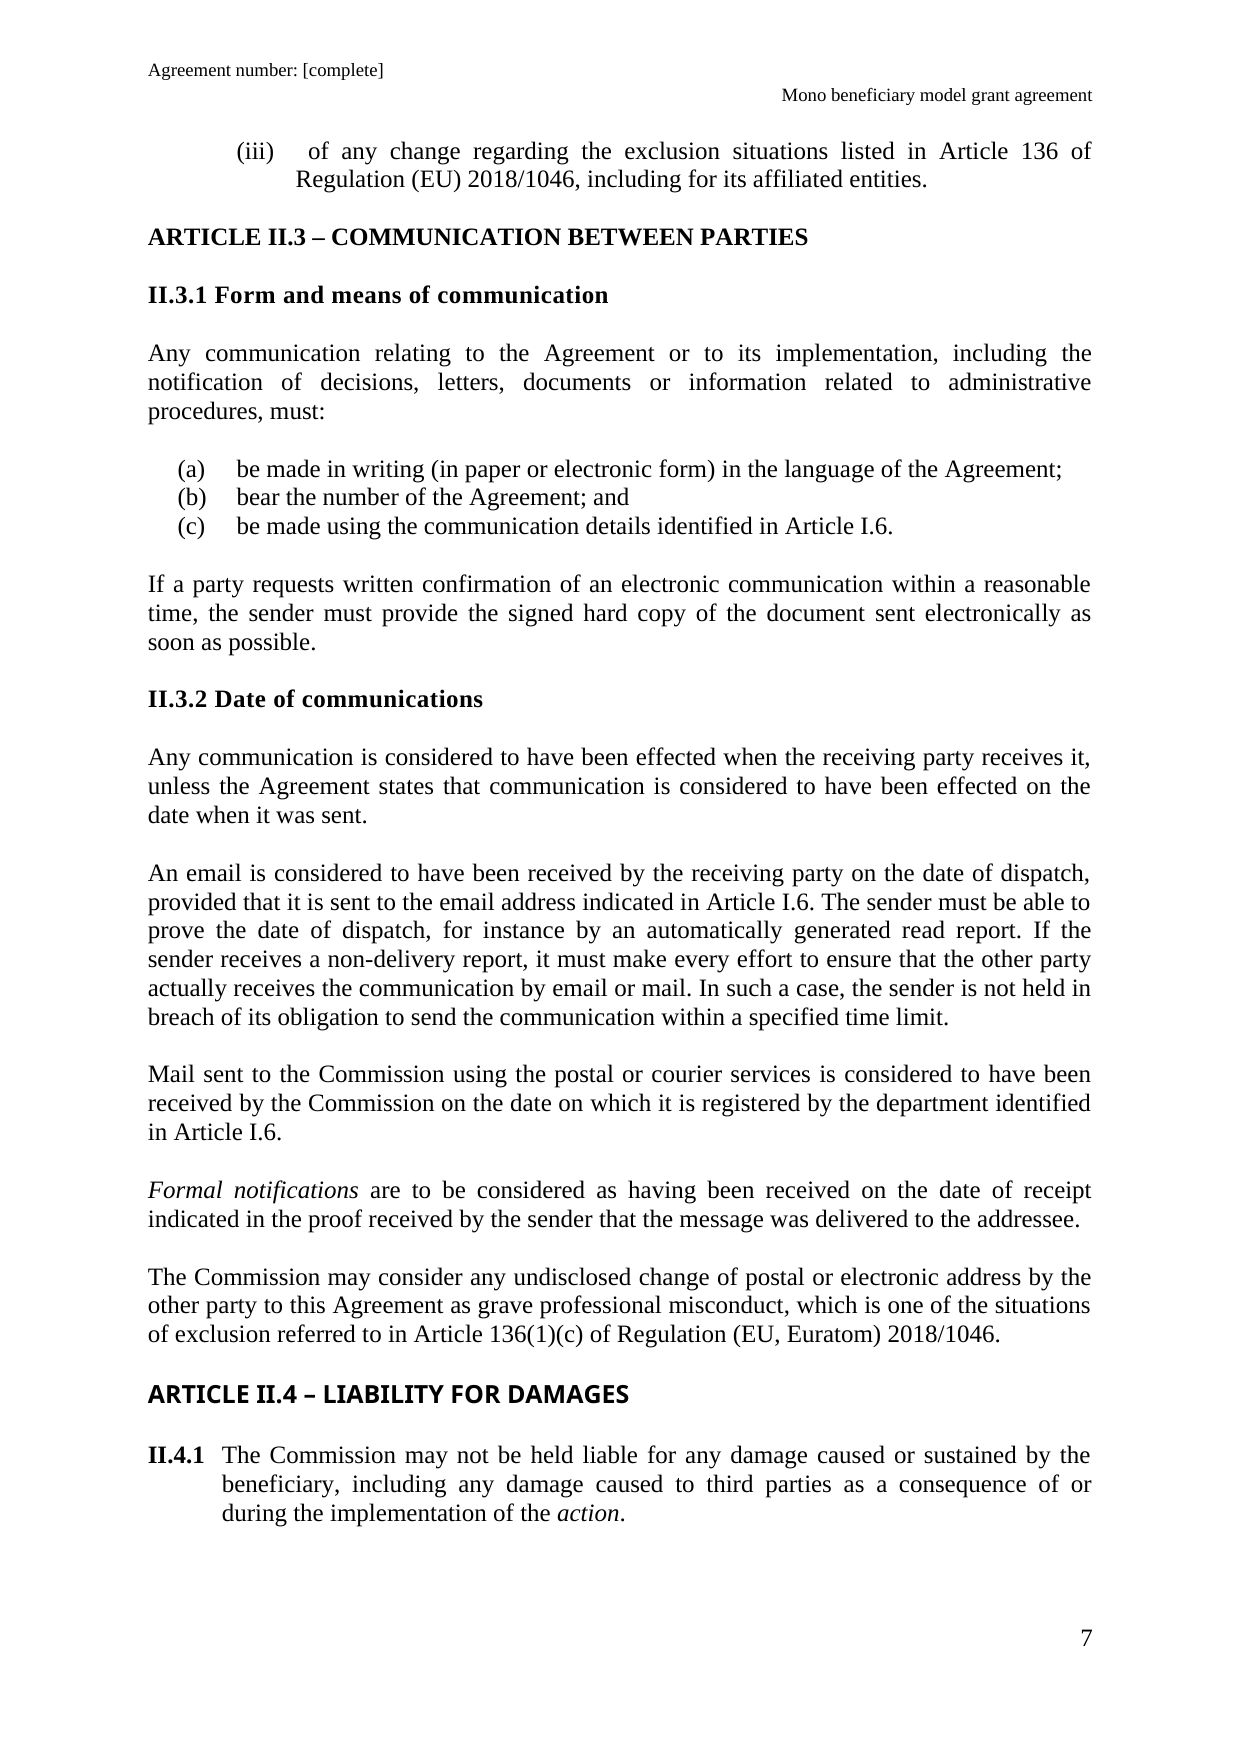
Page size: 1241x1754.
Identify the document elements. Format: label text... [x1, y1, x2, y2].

subtitle ARTICLE II.3 – COMMUNICATION BETWEEN PARTIES [148, 222, 1092, 251]
text Formal notifications are to be considered as having been received on the date of receipt indicated in the proof received by the sender that the message was delivered to the addressee. [148, 1175, 1092, 1232]
subtitle ARTICLE II.4 – LIABILITY FOR DAMAGES [148, 1377, 1092, 1411]
text The Commission may consider any undisclosed change of postal or electronic address by the other party to this Agreement as grave professional misconduct, which is one of the situations of exclusion referred to in Article 136(1)(c) of Regulation (EU, Euratom) 2018/1046. [148, 1262, 1092, 1348]
list be made using the communication details identified in Article I.6. [177, 511, 1092, 540]
subtitle II.3.2 Date of communications [148, 684, 1092, 713]
text An email is considered to have been received by the receiving party on the date of dispatch, provided that it is sent to the email address indicated in Article I.6. The sender must be able to prove the date of dispatch, for instance by an automatically generated read report. If the sender receives a non-delivery report, it must make every effort to ensure that the other party actually receives the communication by email or mail. In such a case, the sender is not held in breach of its obligation to send the communication within a specified time limit. [148, 858, 1092, 1030]
text Any communication relating to the Agreement or to its implementation, including the notification of decisions, letters, documents or information related to administrative procedures, must: [148, 338, 1092, 424]
text II.4.1 The Commission may not be held liable for any damage caused or sustained by the beneficiary, including any damage caused to third parties as a consequence of or during the implementation of the action. [148, 1440, 1092, 1527]
text Any communication is considered to have been effected when the receiving party receives it, unless the Agreement states that communication is considered to have been effected on the date when it was sent. [148, 742, 1092, 829]
list of any change regarding the exclusion situations listed in Article 136 of Regulation (EU) 2018/1046, including for its affiliated entities. [236, 136, 1092, 193]
list bear the number of the Agreement; and [177, 482, 1092, 511]
subtitle II.3.1 Form and means of communication [148, 280, 1092, 309]
text Mail sent to the Commission using the postal or courier services is considered to have been received by the Commission on the date on which it is registered by the department identified in Article I.6. [148, 1059, 1092, 1146]
list be made in writing (in paper or electronic form) in the language of the Agreement; [177, 454, 1092, 482]
text If a party requests written confirmation of an electronic communication within a reasonable time, the sender must provide the signed hard copy of the document sent electronically as soon as possible. [148, 569, 1092, 655]
